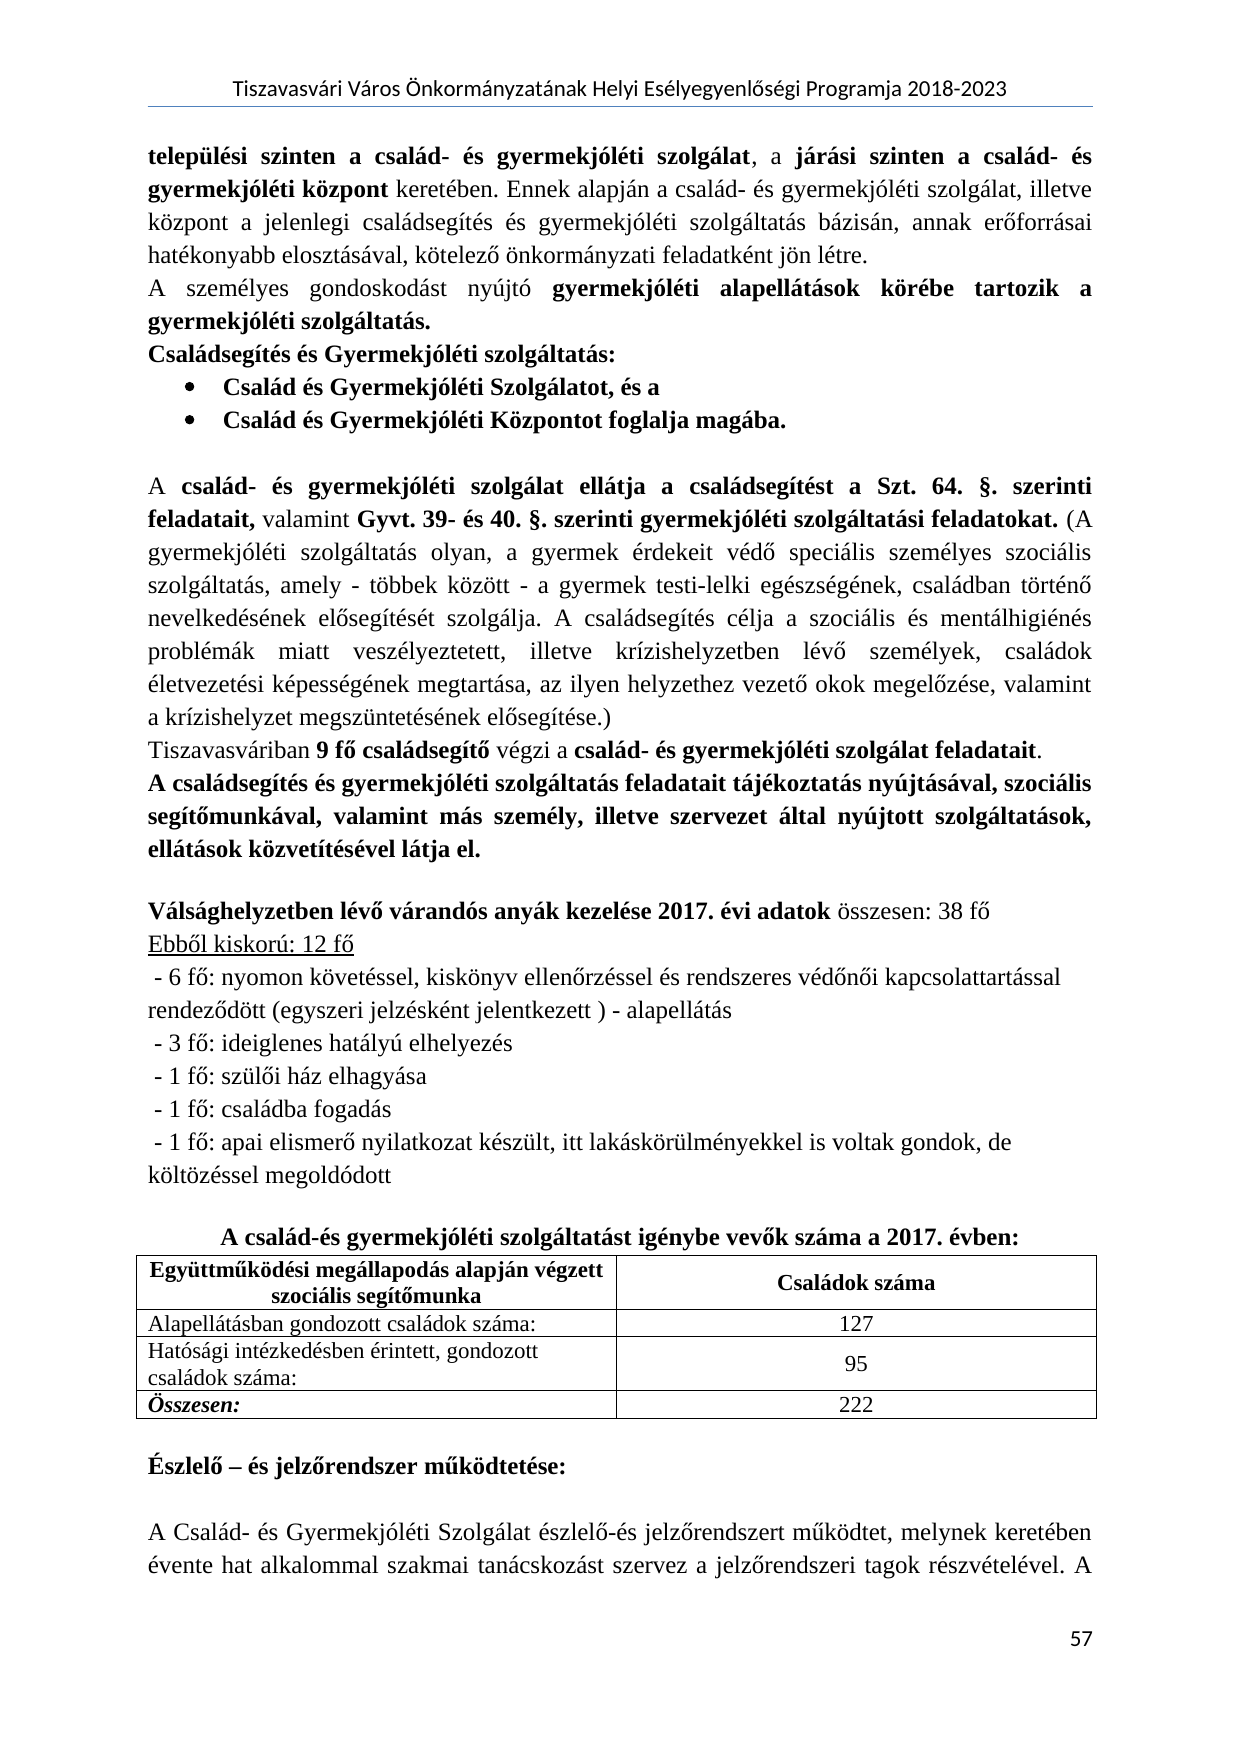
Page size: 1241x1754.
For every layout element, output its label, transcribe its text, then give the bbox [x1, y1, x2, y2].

text - 1 fő: családba fogadás [148, 1094, 1093, 1123]
text Válsághelyzetben lévő várandós anyák kezelése 2017. évi adatok összesen: 38 fő [148, 896, 1093, 925]
text Észlelő – és jelzőrendszer működtetése: [148, 1451, 1093, 1480]
list Család és Gyermekjóléti Központot foglalja magába. [185, 405, 1093, 434]
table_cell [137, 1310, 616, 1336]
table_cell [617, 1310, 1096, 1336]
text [148, 1517, 1093, 1579]
text - 1 fő: szülői ház elhagyása [148, 1061, 1093, 1090]
list Család és Gyermekjóléti Szolgálatot, és a [185, 372, 1093, 401]
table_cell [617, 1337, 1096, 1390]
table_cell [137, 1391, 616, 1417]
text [148, 141, 1093, 269]
text A személyes gondoskodást nyújtó gyermekjóléti alapellátások körébe tartozik a gyermekjóléti szolgáltatás. [148, 273, 1093, 335]
text Ebből kiskorú: 12 fő [148, 929, 1093, 958]
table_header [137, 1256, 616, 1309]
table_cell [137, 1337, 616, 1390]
text Tiszavasváriban 9 fő családsegítő végzi a család- és gyermekjóléti szolgálat feladatait. [148, 735, 1093, 764]
text Családsegítés és Gyermekjóléti szolgáltatás: [148, 339, 1093, 368]
text A család-és gyermekjóléti szolgáltatást igénybe vevők száma a 2017. évben: [148, 1222, 1093, 1251]
text A család- és gyermekjóléti szolgálat ellátja a családsegítést a Szt. 64. §. szerinti feladatait, valamint Gyvt. 39- és 40. §. szerinti gyermekjóléti szolgáltatási feladatokat. (A gyermekjóléti szolgáltatás olyan, a gyermek érdekeit védő speciális személyes szociális szolgáltatás, amely - többek között - a gyermek testi-lelki egészségének, családban történő nevelkedésének elősegítését szolgálja. A családsegítés célja a szociális és mentálhigiénés problémák miatt veszélyeztetett, illetve krízishelyzetben lévő személyek, családok életvezetési képességének megtartása, az ilyen helyzethez vezető okok megelőzése, valamint a krízishelyzet megszüntetésének elősegítése.) [148, 471, 1093, 731]
text - 3 fő: ideiglenes hatályú elhelyezés [148, 1028, 1093, 1057]
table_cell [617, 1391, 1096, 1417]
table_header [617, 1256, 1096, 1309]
text - 1 fő: apai elismerő nyilatkozat készült, itt lakáskörülményekkel is voltak gondok, de költözéssel megoldódott [148, 1127, 1093, 1189]
text - 6 fő: nyomon követéssel, kiskönyv ellenőrzéssel és rendszeres védőnői kapcsolattartással rendeződött (egyszeri jelzésként jelentkezett ) - alapellátás [148, 962, 1093, 1024]
text A családsegítés és gyermekjóléti szolgáltatás feladatait tájékoztatás nyújtásával, szociális segítőmunkával, valamint más személy, illetve szervezet által nyújtott szolgáltatások, ellátások közvetítésével látja el. [148, 768, 1093, 863]
